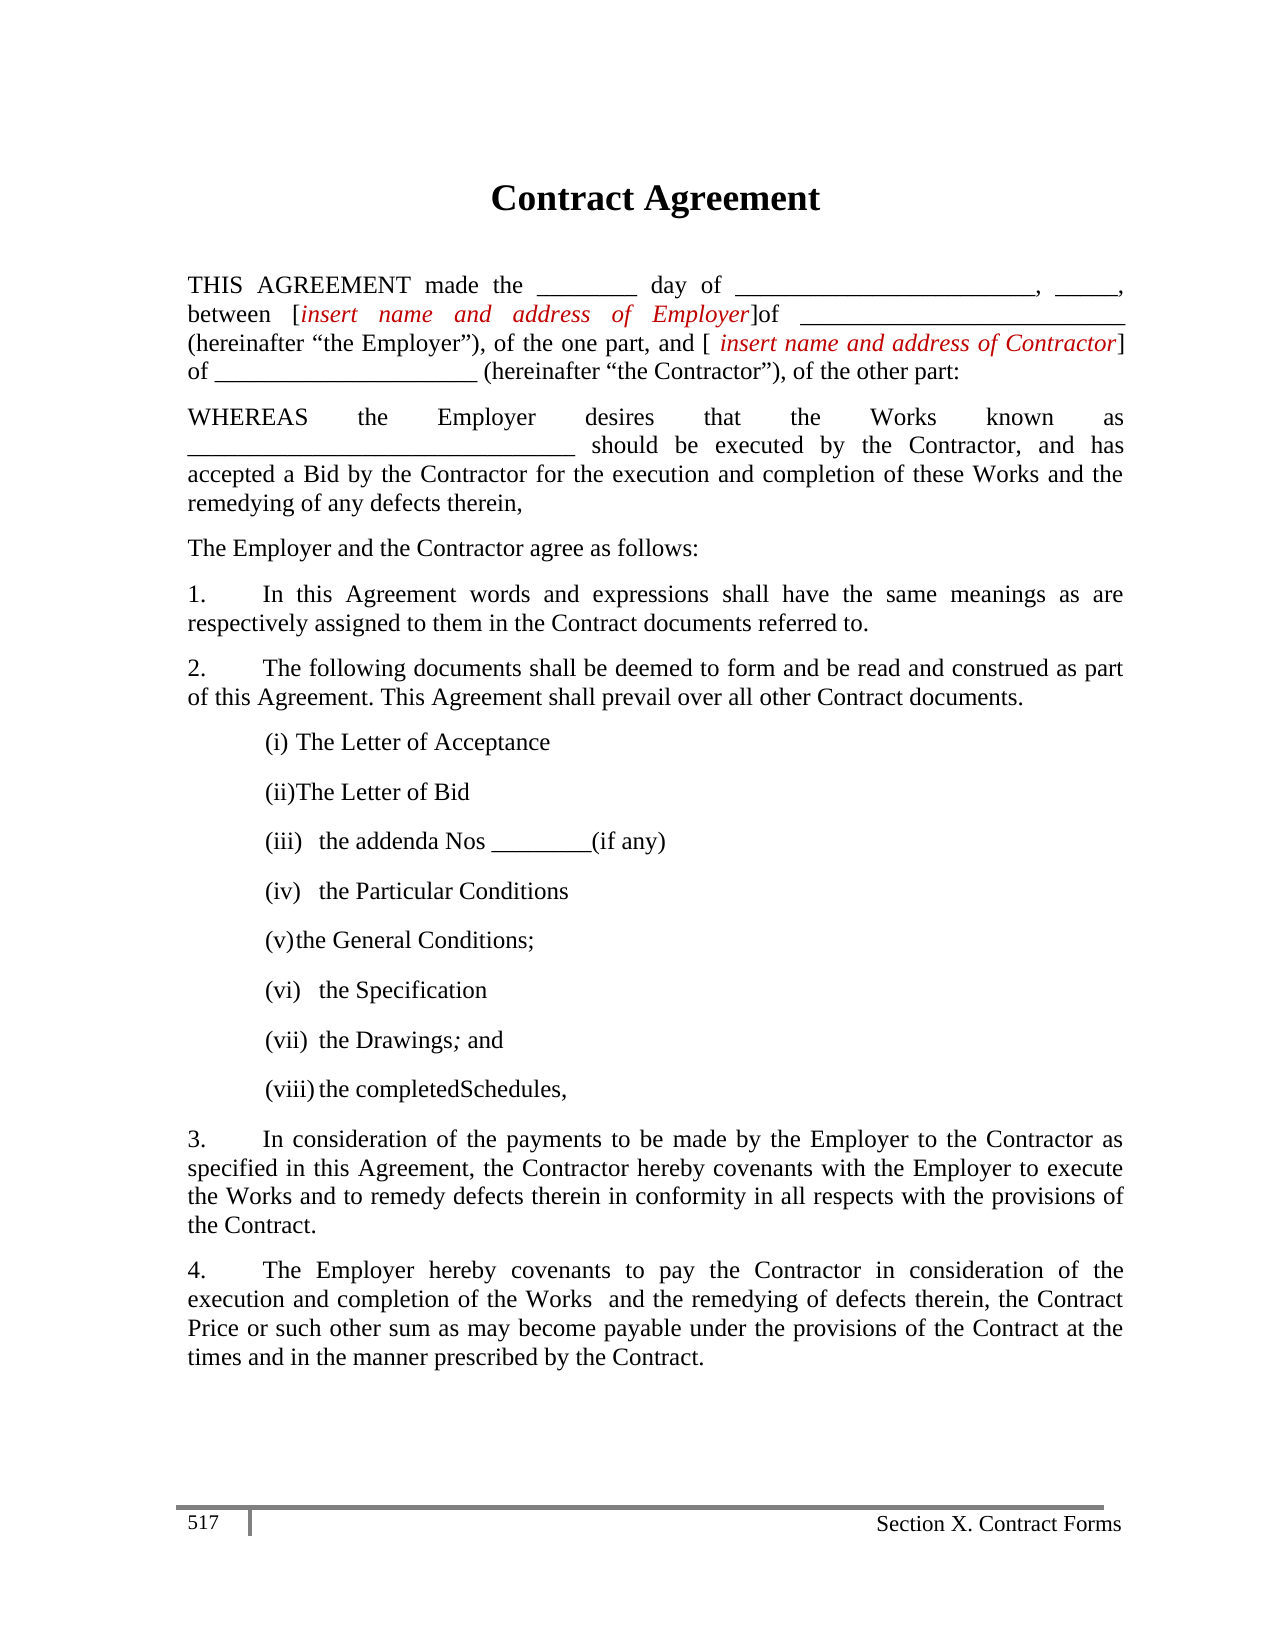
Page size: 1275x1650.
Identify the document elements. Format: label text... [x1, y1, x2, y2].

text 3. In consideration of the payments to be made by the Employer to the Contractor as specified in this Agreement, the Contractor hereby covenants with the Employer to execute the Works and to remedy defects therein in conformity in all respects with the provisions of the Contract. [187, 1124, 1125, 1239]
text 4. The Employer hereby covenants to pay the Contractor in consideration of the execution and completion of the Works and the remedying of defects therein, the Contract Price or such other sum as may become payable under the provisions of the Contract at the times and in the manner prescribed by the Contract. [187, 1256, 1125, 1371]
text THIS AGREEMENT made the ________ day of ________________________, _____, between [insert name and address of Employer]of __________________________ (hereinafter “the Employer”), of the one part, and [ insert name and address of Contractor] of _____________________ (hereinafter “the Contractor”), of the other part: [187, 270, 1125, 385]
text The Employer and the Contractor agree as follows: [187, 533, 1125, 562]
list the General Conditions; [265, 926, 1125, 954]
list The Letter of Bid [265, 777, 1125, 806]
list the completedSchedules, [265, 1074, 1125, 1103]
list the Drawings; and [265, 1025, 1125, 1053]
list the Particular Conditions [265, 876, 1125, 905]
table_header [176, 150, 1134, 244]
text WHEREAS the Employer desires that the Works known as _______________________________ should be executed by the Contractor, and has accepted a Bid by the Contractor for the execution and completion of these Works and the remedying of any defects therein, [187, 402, 1125, 517]
text 2. The following documents shall be deemed to form and be read and construed as part of this Agreement. This Agreement shall prevail over all other Contract documents. [187, 653, 1125, 711]
list The Letter of Acceptance [265, 727, 1125, 756]
text 1. In this Agreement words and expressions shall have the same meanings as are respectively assigned to them in the Contract documents referred to. [187, 579, 1125, 636]
list the addenda Nos ________(if any) [265, 826, 1125, 855]
list the Specification [265, 975, 1125, 1004]
